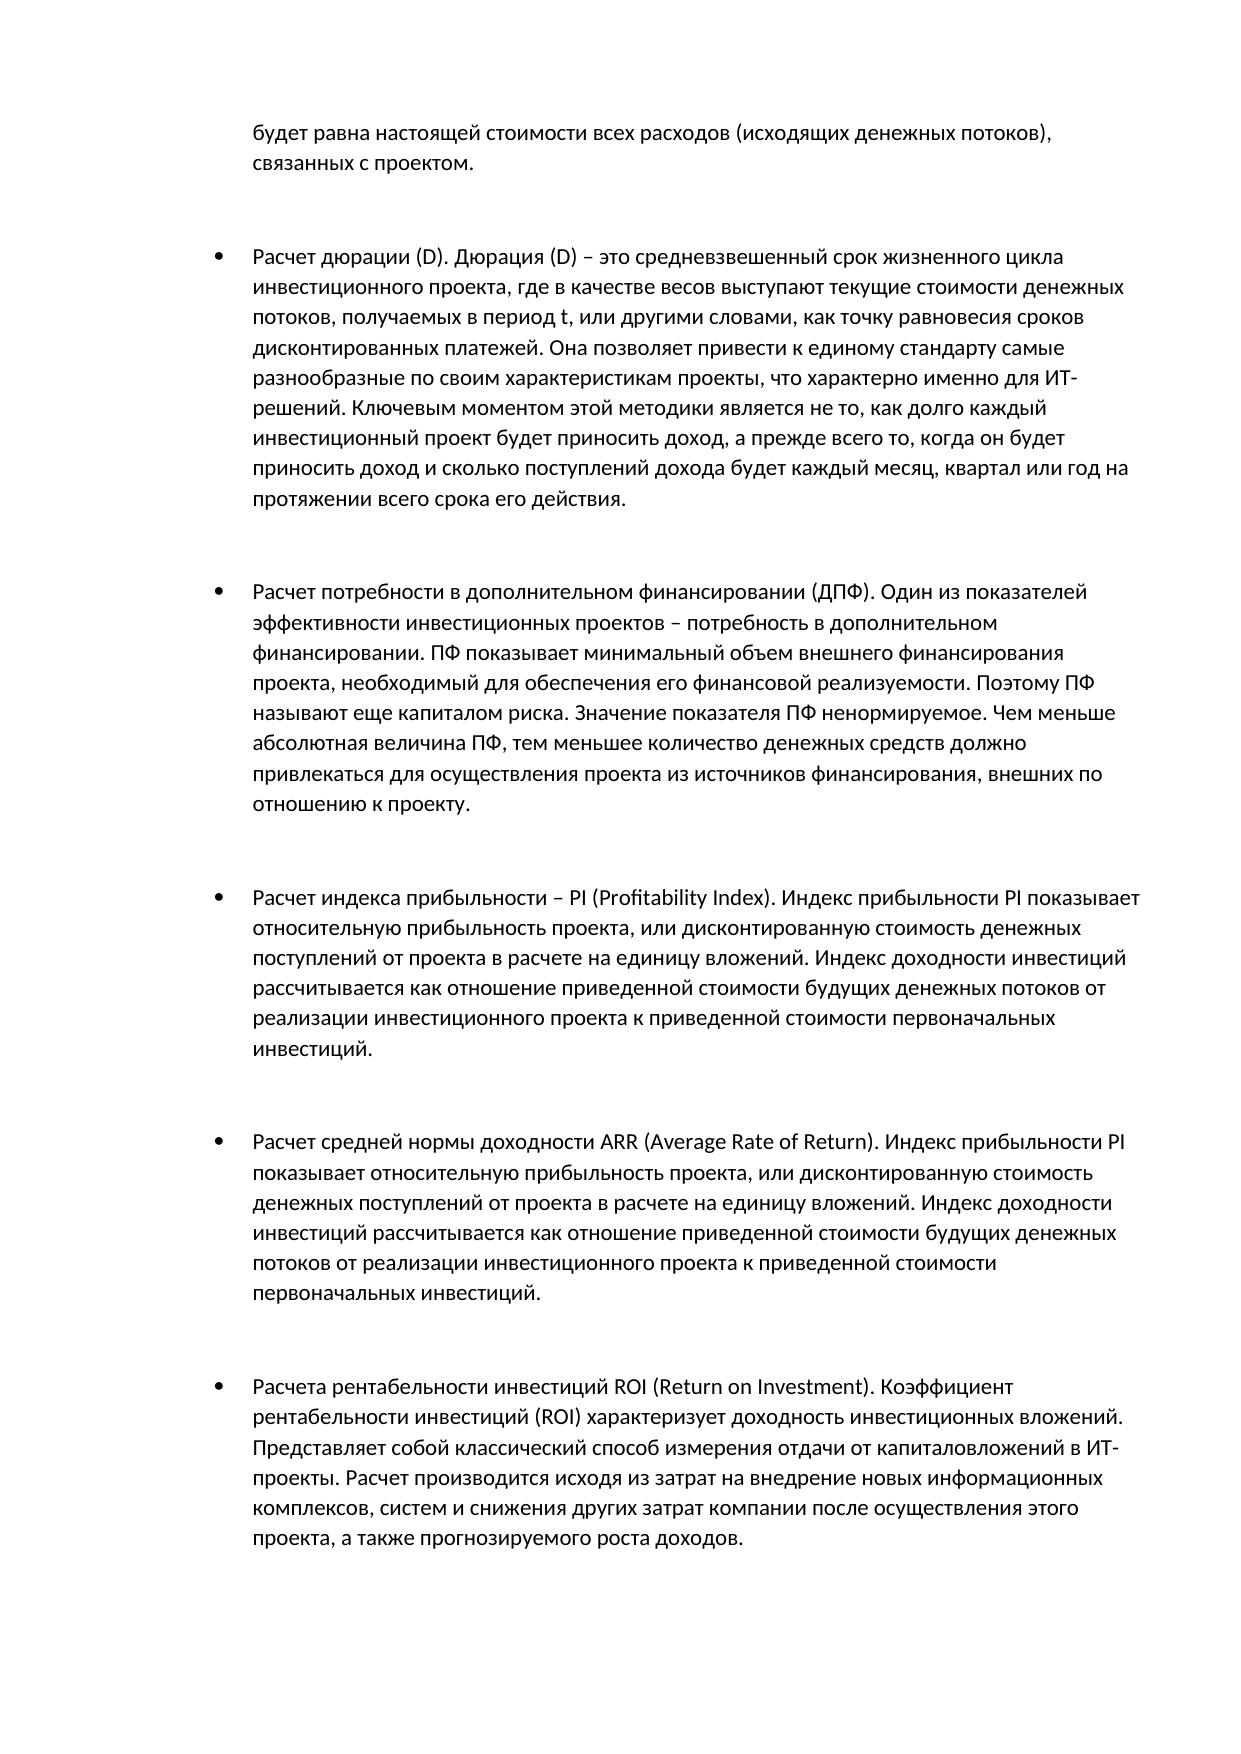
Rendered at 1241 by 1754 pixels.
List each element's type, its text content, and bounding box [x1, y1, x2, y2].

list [215, 118, 1152, 176]
list Расчета рентабельности инвестиций ROI (Return on Investment). Коэффициент рентабельности инвестиций (ROI) характеризует доходность инвестиционных вложений. Представляет собой классический способ измерения отдачи от капиталовложений в ИТ-проекты. Расчет производится исходя из затрат на внедрение новых информационных комплексов, систем и снижения других затрат компании после осуществления этого проекта, а также прогнозируемого роста доходов. [215, 1372, 1152, 1551]
list Расчет дюрации (D). Дюрация (D) – это средневзвешенный срок жизненного цикла инвестиционного проекта, где в качестве весов выступают текущие стоимости денежных потоков, получаемых в период t, или другими словами, как точку равновесия сроков дисконтированных платежей. Она позволяет привести к единому стандарту самые разнообразные по своим характеристикам проекты, что характерно именно для ИТ-решений. Ключевым моментом этой методики является не то, как долго каждый инвестиционный проект будет приносить доход, а прежде всего то, когда он будет приносить доход и сколько поступлений дохода будет каждый месяц, квартал или год на протяжении всего срока его действия. [215, 242, 1152, 512]
list Расчет потребности в дополнительном финансировании (ДПФ). Один из показателей эффективности инвестиционных проектов – потребность в дополнительном финансировании. ПФ показывает минимальный объем внешнего финансирования проекта, необходимый для обеспечения его финансовой реализуемости. Поэтому ПФ называют еще капиталом риска. Значение показателя ПФ ненормируемое. Чем меньше абсолютная величина ПФ, тем меньшее количество денежных средств должно привлекаться для осуществления проекта из источников финансирования, внешних по отношению к проекту. [215, 577, 1152, 817]
list Расчет средней нормы доходности ARR (Average Rate of Return). Индекс прибыльности PI показывает относительную прибыльность проекта, или дисконтированную стоимость денежных поступлений от проекта в расчете на единицу вложений. Индекс доходности инвестиций рассчитывается как отношение приведенной стоимости будущих денежных потоков от реализации инвестиционного проекта к приведенной стоимости первоначальных инвестиций. [215, 1127, 1152, 1307]
list Расчет индекса прибыльности – PI (Profitability Index). Индекс прибыльности PI показывает относительную прибыльность проекта, или дисконтированную стоимость денежных поступлений от проекта в расчете на единицу вложений. Индекс доходности инвестиций рассчитывается как отношение приведенной стоимости будущих денежных потоков от реализации инвестиционного проекта к приведенной стоимости первоначальных инвестиций. [215, 883, 1152, 1062]
